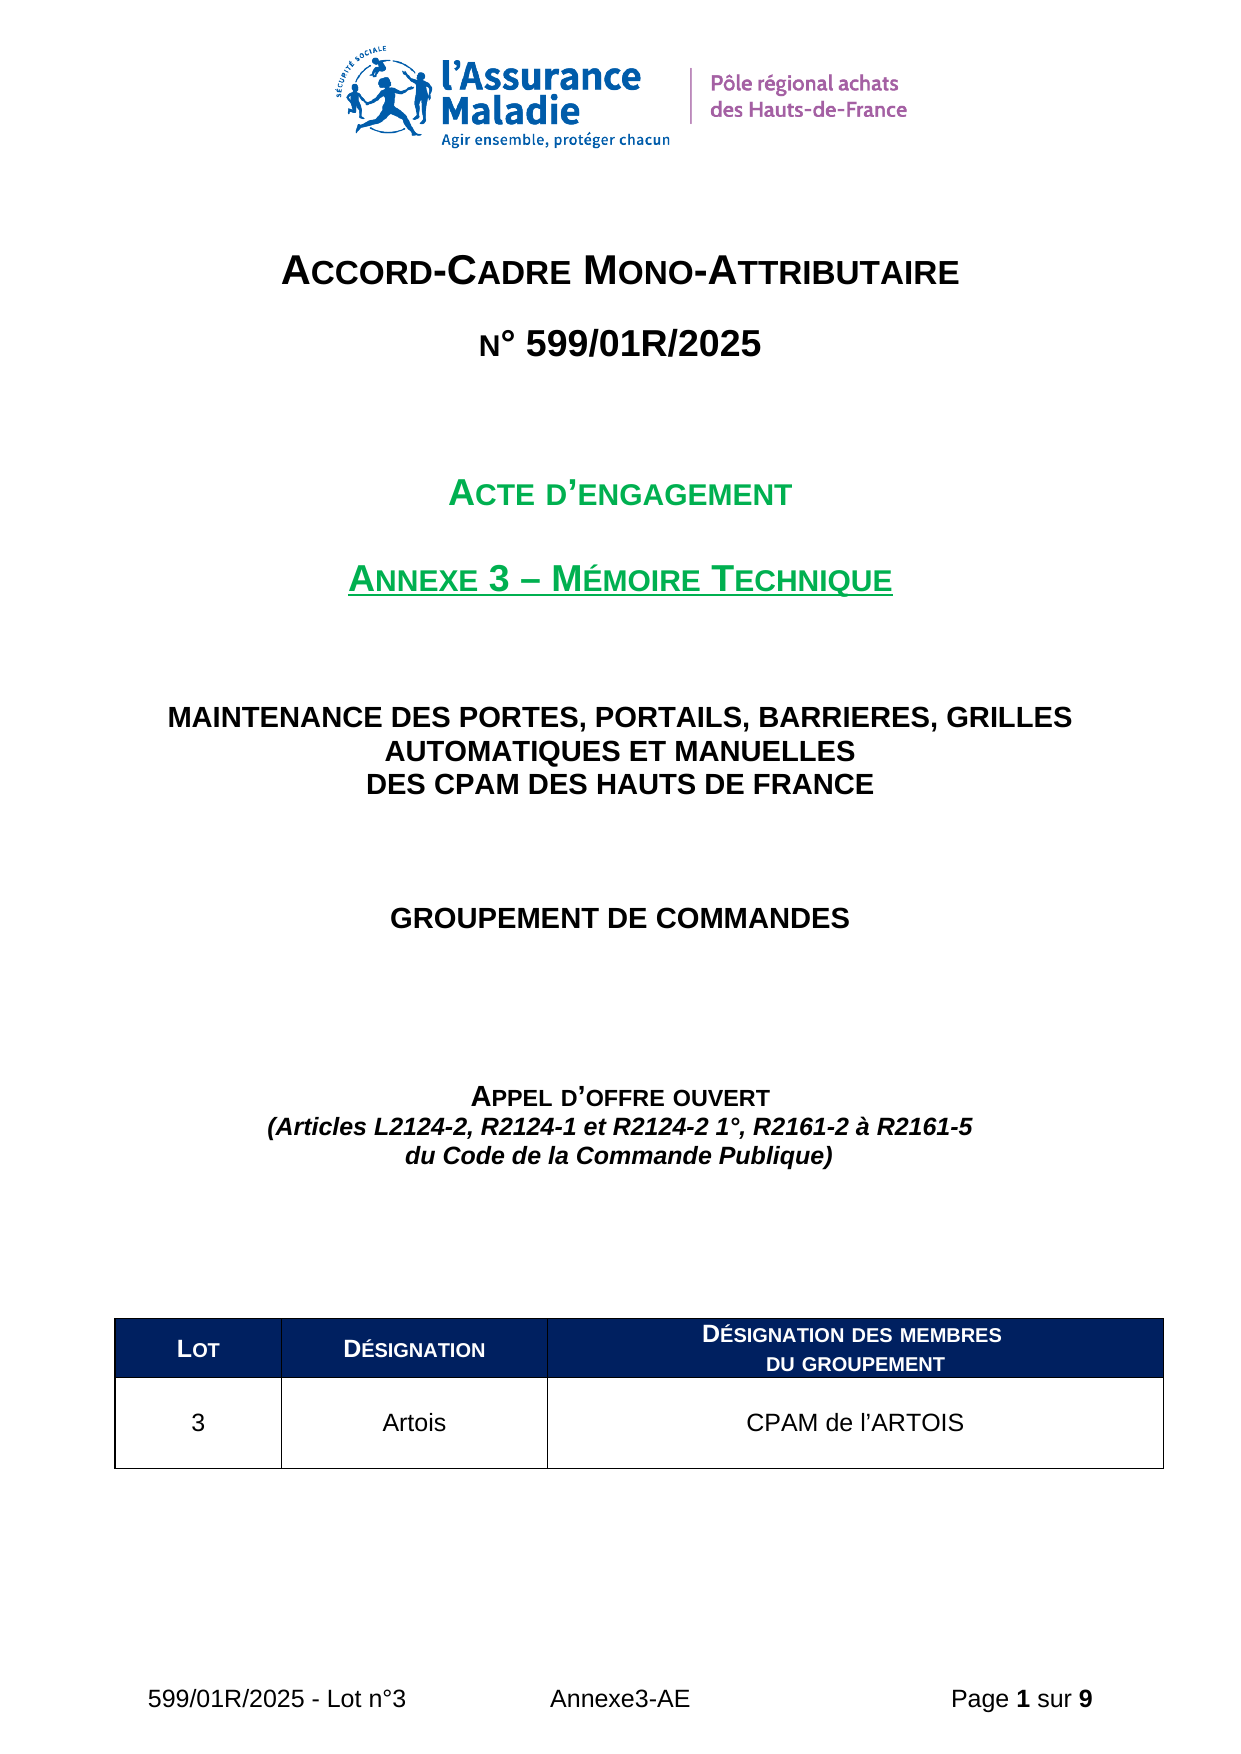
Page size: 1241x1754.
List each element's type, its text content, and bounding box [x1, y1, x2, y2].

text DES CPAM DES HAUTS DE FRANCE [148, 767, 1093, 801]
text Accord-Cadre Mono-Attributaire [148, 245, 1093, 293]
table_cell 3 [116, 1378, 281, 1468]
text du Code de la Commande Publique) [148, 1141, 1093, 1170]
text Annexe 3 – Mémoire Technique [148, 557, 1093, 600]
table_cell Artois [282, 1378, 547, 1468]
table_header Désignation des membres du groupement [548, 1319, 1163, 1377]
text MAINTENANCE DES PORTES, PORTAILS, BARRIERES, GRILLES AUTOMATIQUES ET MANUELLES [148, 700, 1093, 767]
text n° 599/01R/2025 [148, 322, 1093, 365]
text GROUPEMENT DE COMMANDES [148, 902, 1093, 935]
text (Articles L2124-2, R2124-1 et R2124-2 1°, R2161-2 à R2161-5 [148, 1112, 1093, 1141]
text Acte d’engagement [148, 470, 1093, 513]
table_header Lot [116, 1319, 281, 1377]
table_cell CPAM de l’ARTOIS [548, 1378, 1163, 1468]
text Appel d’offre ouvert [148, 1079, 1093, 1112]
picture [270, 14, 970, 188]
table_header Désignation [282, 1319, 547, 1377]
